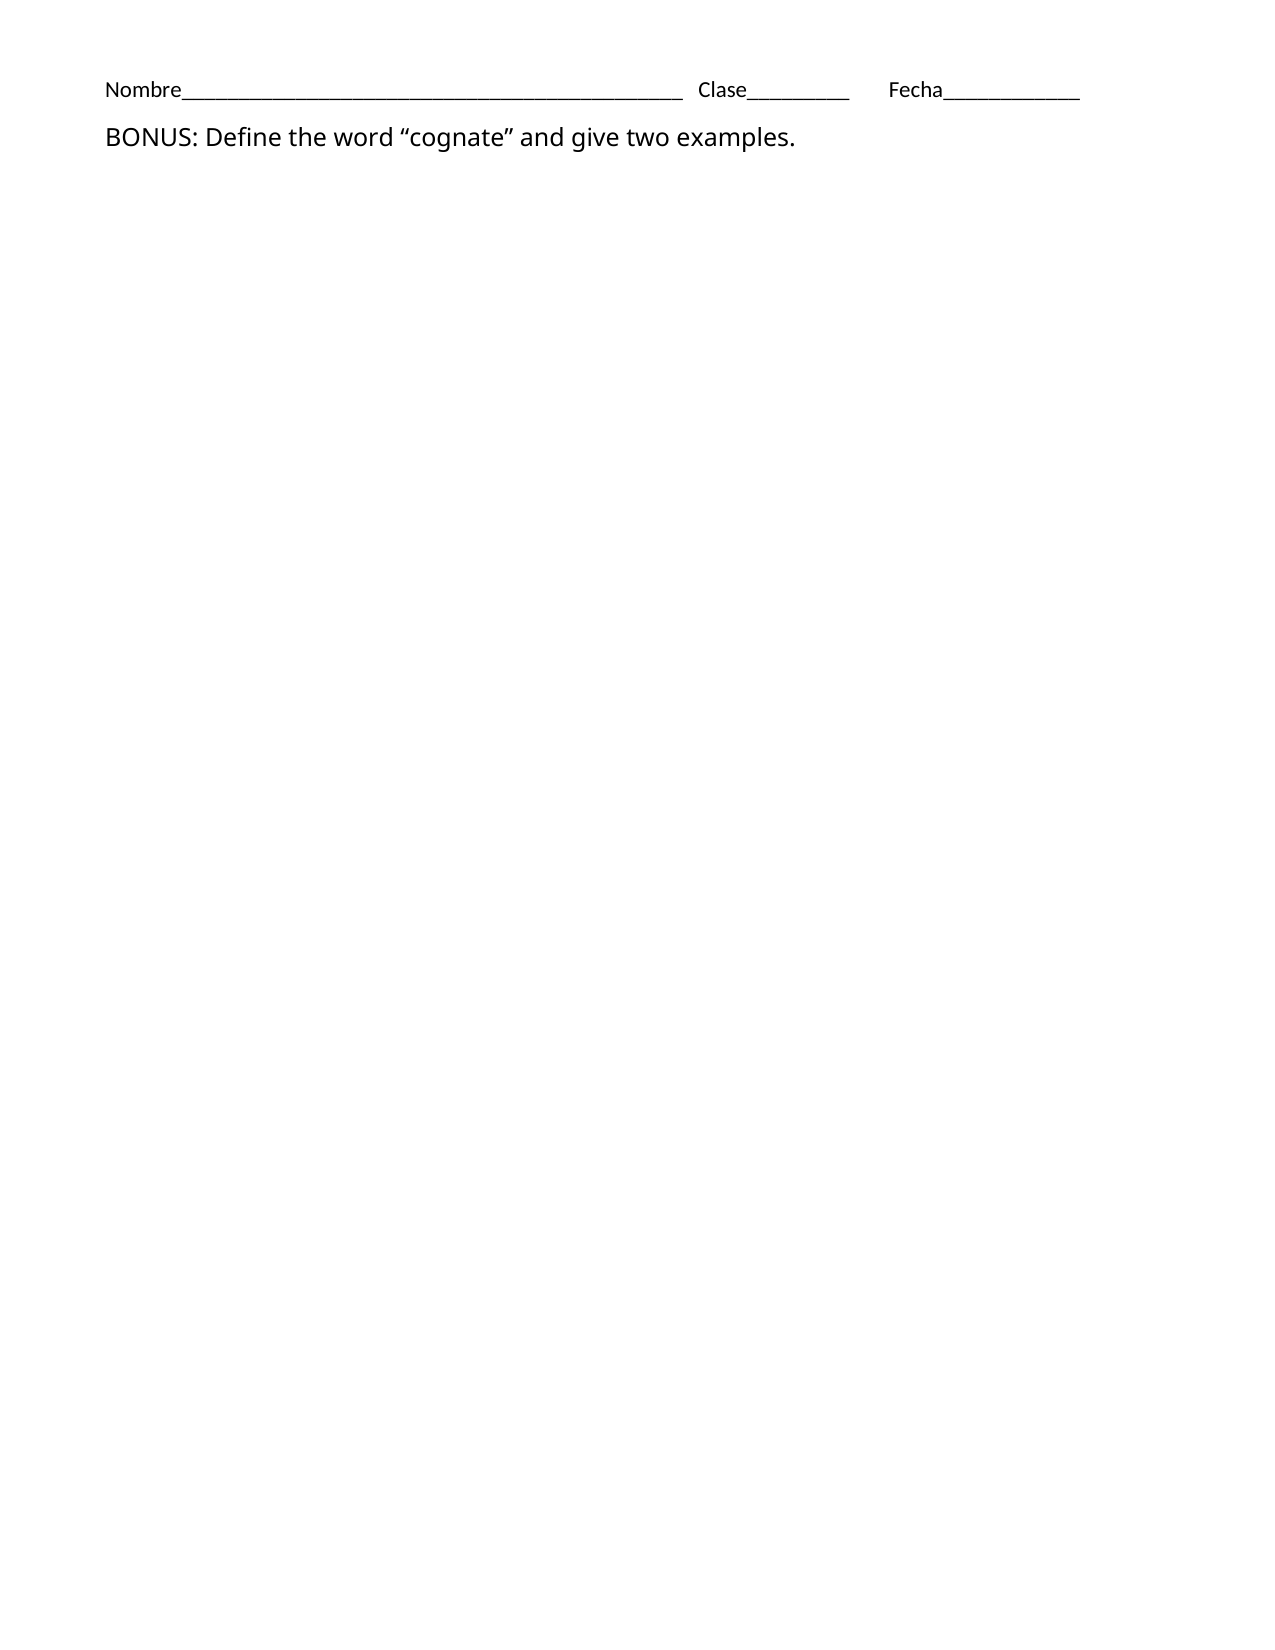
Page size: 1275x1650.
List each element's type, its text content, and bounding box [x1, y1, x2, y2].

text BONUS: Define the word “cognate” and give two examples. [105, 120, 1170, 154]
